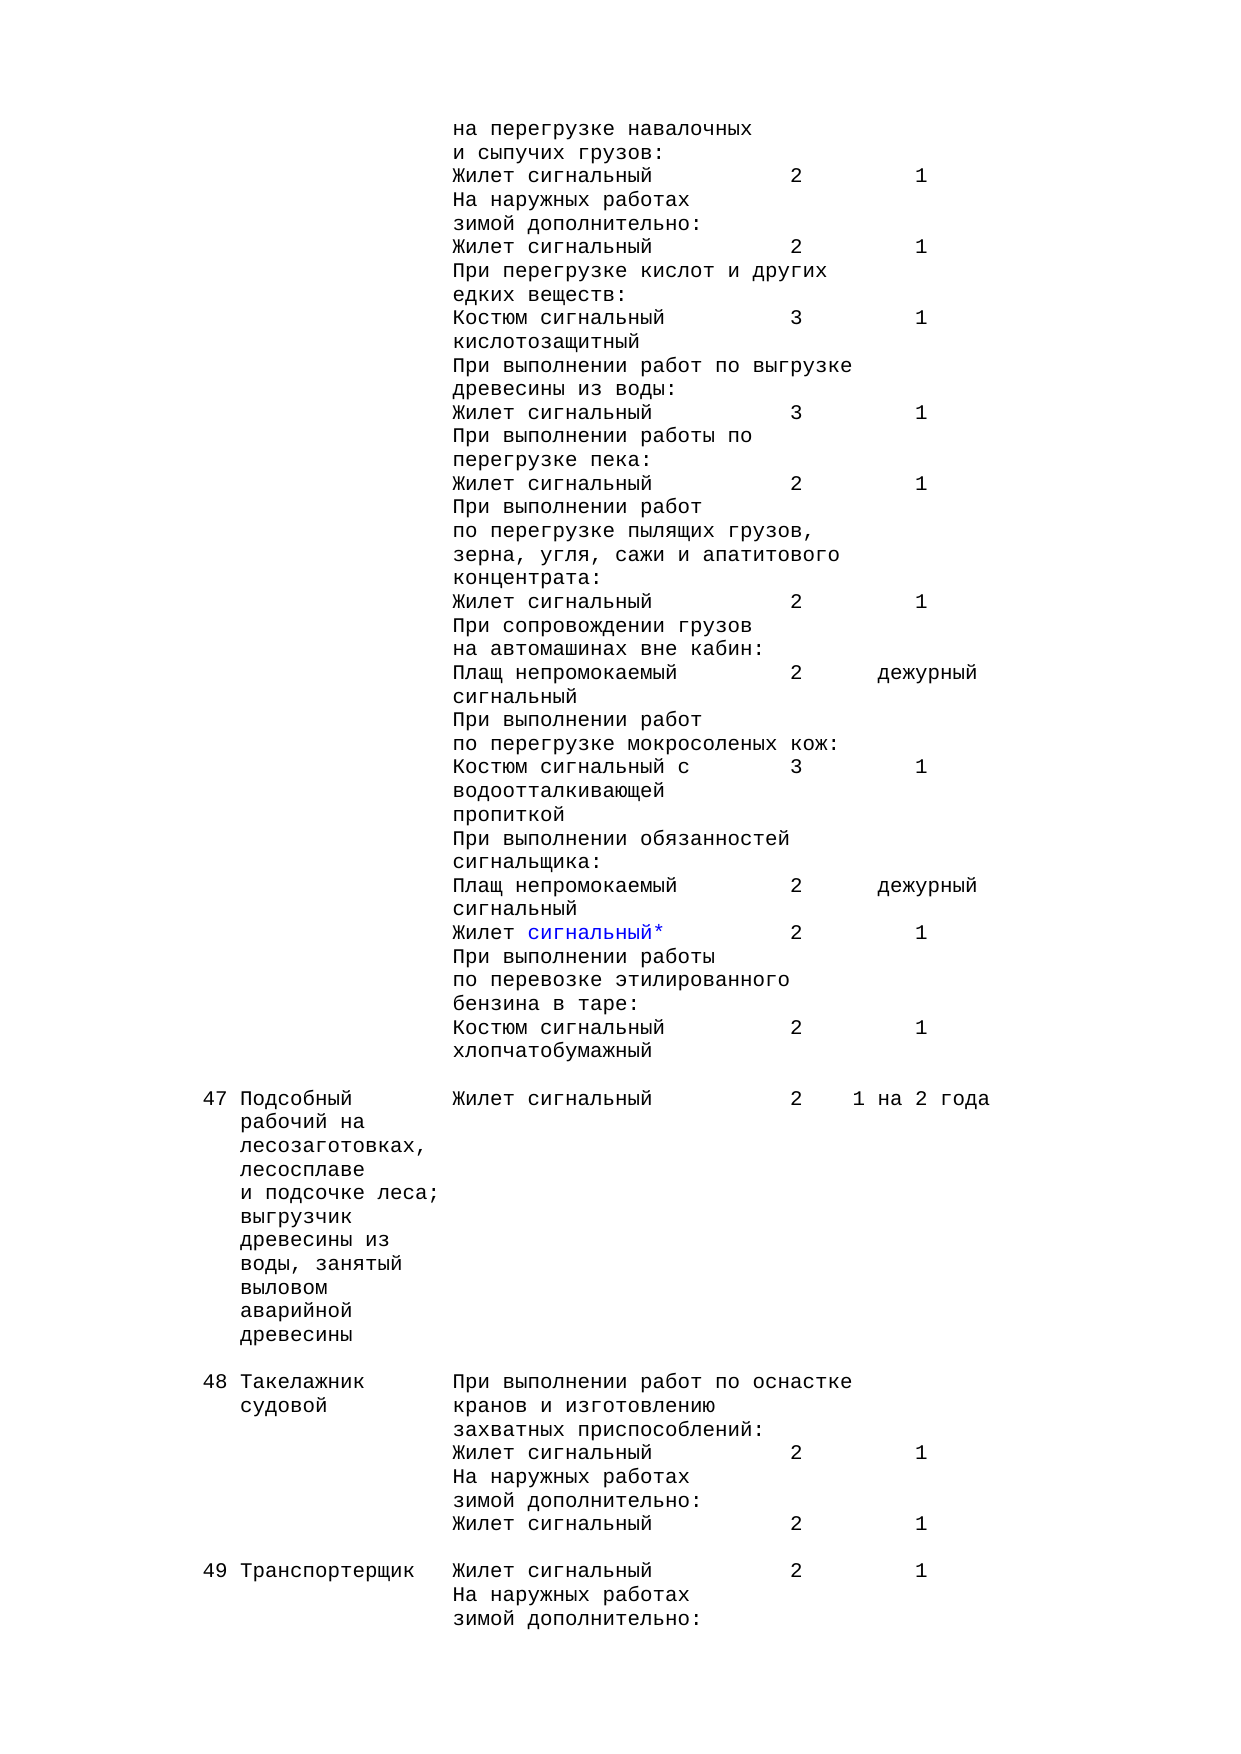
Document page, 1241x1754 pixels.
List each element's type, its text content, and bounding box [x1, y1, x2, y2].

text Плащ непромокаемый 2 дежурный [177, 662, 1152, 686]
text Жилет сигнальный 2 1 [177, 473, 1152, 496]
text Жилет сигнальный* 2 1 [177, 922, 1152, 946]
text и сыпучих грузов: [177, 142, 1152, 165]
text хлопчатобумажный [177, 1040, 1152, 1064]
text При выполнении работы [177, 946, 1152, 969]
text судовой кранов и изготовлению [177, 1395, 1152, 1419]
text зимой дополнительно: [177, 1489, 1152, 1513]
text На наружных работах [177, 189, 1152, 213]
text зимой дополнительно: [177, 1608, 1152, 1631]
text зерна, угля, сажи и апатитового [177, 544, 1152, 567]
text едких веществ: [177, 284, 1152, 307]
text При сопровождении грузов [177, 615, 1152, 638]
text лесозаготовках, [177, 1135, 1152, 1158]
text Костюм сигнальный 3 1 [177, 307, 1152, 331]
text При выполнении работ по выгрузке [177, 354, 1152, 378]
text На наружных работах [177, 1466, 1152, 1489]
text лесосплаве [177, 1158, 1152, 1182]
text перегрузке пека: [177, 449, 1152, 473]
text При перегрузке кислот и других [177, 260, 1152, 284]
text захватных приспособлений: [177, 1419, 1152, 1442]
text На наружных работах [177, 1584, 1152, 1608]
text выгрузчик [177, 1206, 1152, 1229]
text древесины [177, 1324, 1152, 1348]
text Жилет сигнальный 3 1 [177, 402, 1152, 426]
text кислотозащитный [177, 331, 1152, 354]
text Костюм сигнальный 2 1 [177, 1017, 1152, 1040]
text Жилет сигнальный 2 1 [177, 591, 1152, 615]
text При выполнении обязанностей [177, 827, 1152, 851]
text на автомашинах вне кабин: [177, 638, 1152, 662]
text 47 Подсобный Жилет сигнальный 2 1 на 2 года [177, 1088, 1152, 1111]
text Плащ непромокаемый 2 дежурный [177, 875, 1152, 898]
text и подсочке леса; [177, 1182, 1152, 1206]
text по перегрузке мокросоленых кож: [177, 733, 1152, 757]
text При выполнении работы по [177, 426, 1152, 449]
text по перевозке этилированного [177, 969, 1152, 993]
text на перегрузке навалочных [177, 118, 1152, 142]
text Жилет сигнальный 2 1 [177, 165, 1152, 189]
text Жилет сигнальный 2 1 [177, 1513, 1152, 1537]
text по перегрузке пылящих грузов, [177, 520, 1152, 544]
text Жилет сигнальный 2 1 [177, 1442, 1152, 1466]
text Жилет сигнальный 2 1 [177, 236, 1152, 260]
text древесины из [177, 1229, 1152, 1253]
text водоотталкивающей [177, 780, 1152, 804]
text 48 Такелажник При выполнении работ по оснастке [177, 1371, 1152, 1395]
text бензина в таре: [177, 993, 1152, 1017]
text воды, занятый [177, 1253, 1152, 1277]
text пропиткой [177, 804, 1152, 827]
text Костюм сигнальный с 3 1 [177, 757, 1152, 780]
text сигнальщика: [177, 851, 1152, 875]
text выловом [177, 1277, 1152, 1300]
text 49 Транспортерщик Жилет сигнальный 2 1 [177, 1561, 1152, 1584]
text аварийной [177, 1300, 1152, 1324]
text древесины из воды: [177, 378, 1152, 402]
text сигнальный [177, 686, 1152, 709]
text концентрата: [177, 567, 1152, 591]
text рабочий на [177, 1111, 1152, 1135]
text При выполнении работ [177, 709, 1152, 733]
text зимой дополнительно: [177, 213, 1152, 236]
text сигнальный [177, 898, 1152, 922]
text При выполнении работ [177, 496, 1152, 520]
